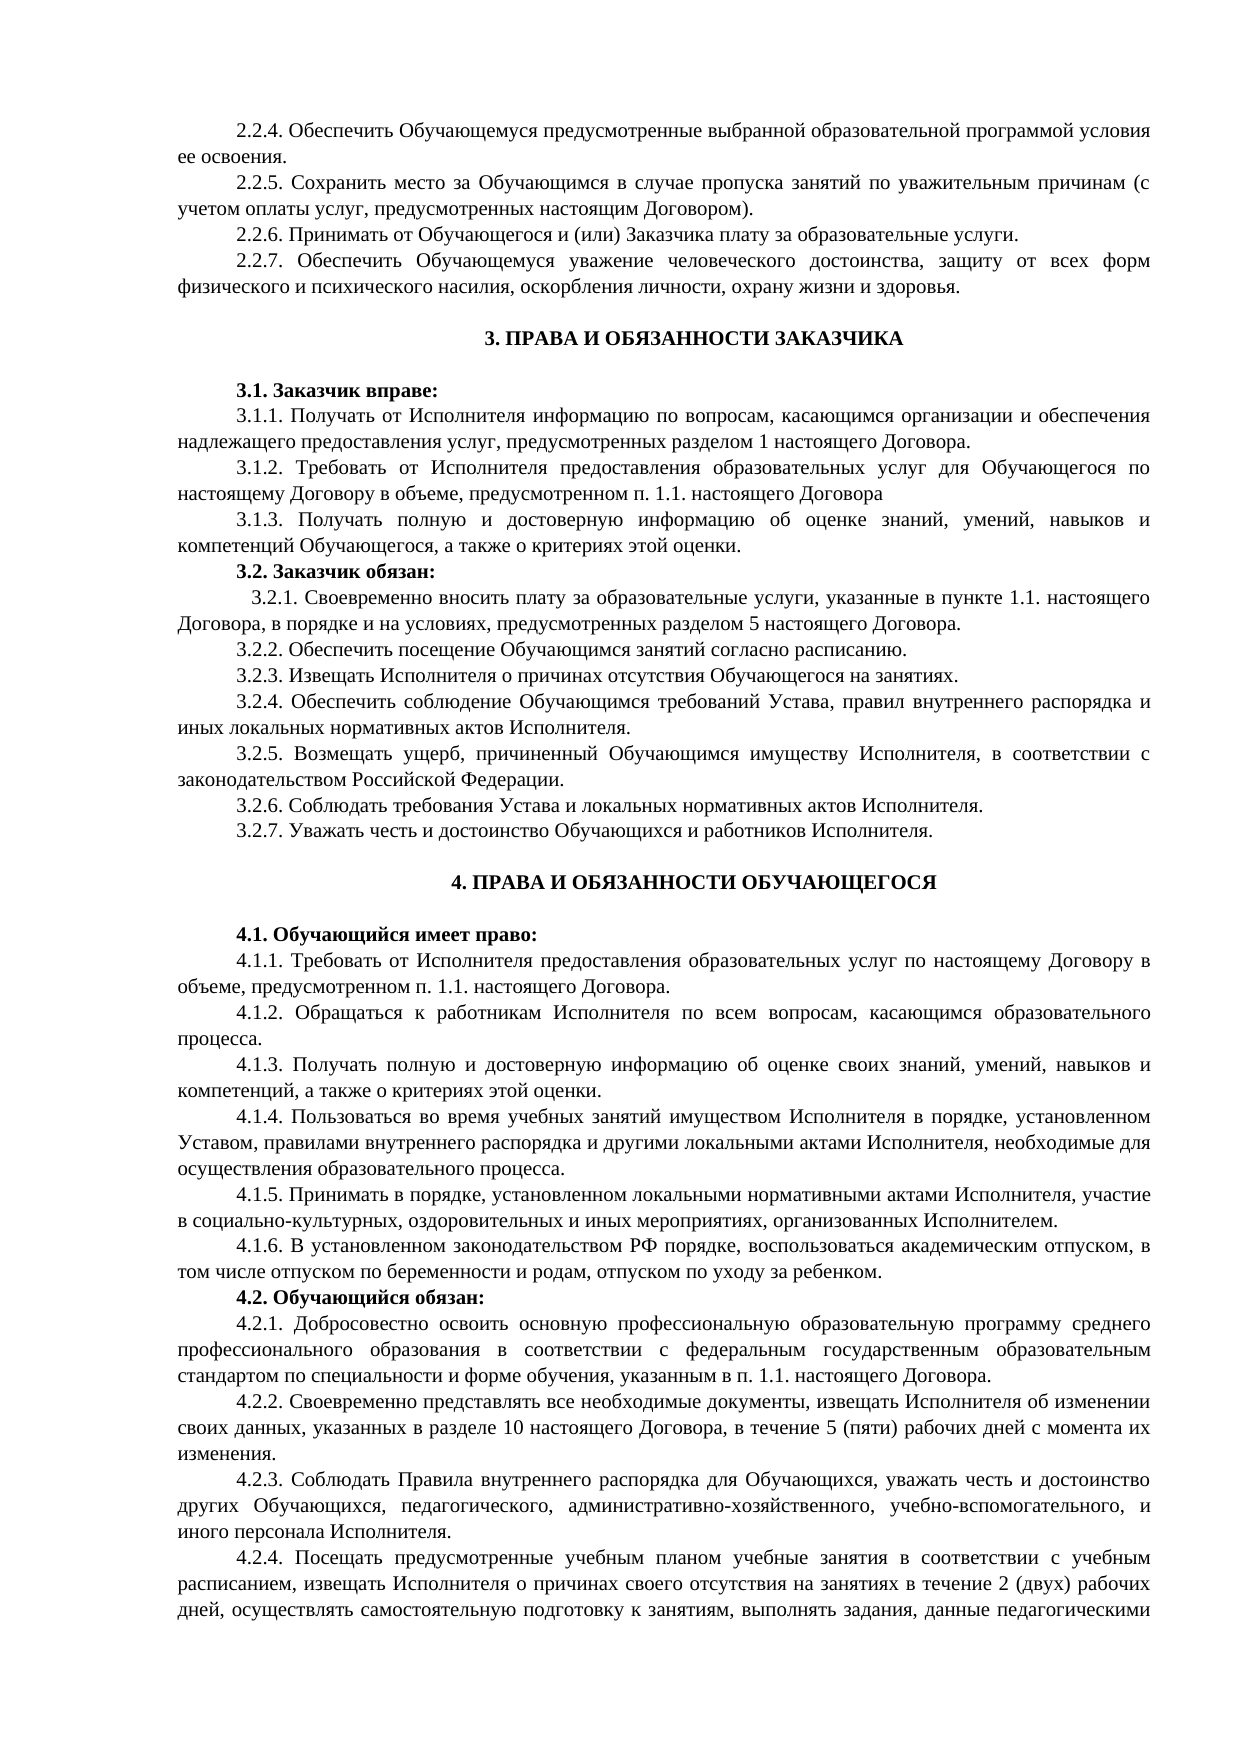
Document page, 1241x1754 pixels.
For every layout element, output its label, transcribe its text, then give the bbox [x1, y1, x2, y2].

text 3.1.3. Получать полную и достоверную информацию об оценке знаний, умений, навыков и компетенций Обучающегося, а также о критериях этой оценки. [177, 507, 1152, 557]
text 4.1.1. Требовать от Исполнителя предоставления образовательных услуг по настоящему Договору в объеме, предусмотренном п. 1.1. настоящего Договора. [177, 948, 1152, 998]
text 4.1.5. Принимать в порядке, установленном локальными нормативными актами Исполнителя, участие в социально-культурных, оздоровительных и иных мероприятиях, организованных Исполнителем. [177, 1182, 1152, 1232]
text 4.1.4. Пользоваться во время учебных занятий имуществом Исполнителя в порядке, установленном Уставом, правилами внутреннего распорядка и другими локальными актами Исполнителя, необходимые для осуществления образовательного процесса. [177, 1104, 1152, 1180]
text 2.2.6. Принимать от Обучающегося и (или) Заказчика плату за образовательные услуги. [177, 222, 1152, 246]
text 3.1.1. Получать от Исполнителя информацию по вопросам, касающимся организации и обеспечения надлежащего предоставления услуг, предусмотренных разделом 1 настоящего Договора. [177, 403, 1152, 453]
text 2.2.7. Обеспечить Обучающемуся уважение человеческого достоинства, защиту от всех форм физического и психического насилия, оскорбления личности, охрану жизни и здоровья. [177, 248, 1152, 298]
text 4.1. Обучающийся имеет право: [177, 922, 1152, 946]
text 4.2. Обучающийся обязан: [177, 1285, 1152, 1309]
text 4. ПРАВА И ОБЯЗАННОСТИ ОБУЧАЮЩЕГОСЯ [177, 870, 1152, 894]
text 3.2.2. Обеспечить посещение Обучающимся занятий согласно расписанию. [177, 637, 1152, 661]
text 3.2.5. Возмещать ущерб, причиненный Обучающимся имуществу Исполнителя, в соответствии с законодательством Российской Федерации. [177, 741, 1152, 791]
text 3.2.1. Своевременно вносить плату за образовательные услуги, указанные в пункте 1.1. настоящего Договора, в порядке и на условиях, предусмотренных разделом 5 настоящего Договора. [177, 585, 1152, 635]
text 2.2.5. Сохранить место за Обучающимся в случае пропуска занятий по уважительным причинам (с учетом оплаты услуг, предусмотренных настоящим Договором). [177, 170, 1152, 220]
text 4.1.6. В установленном законодательством РФ порядке, воспользоваться академическим отпуском, в том числе отпуском по беременности и родам, отпуском по уходу за ребенком. [177, 1233, 1152, 1283]
text 3. ПРАВА И ОБЯЗАННОСТИ ЗАКАЗЧИКА [177, 326, 1152, 350]
text 3.1.2. Требовать от Исполнителя предоставления образовательных услуг для Обучающегося по настоящему Договору в объеме, предусмотренном п. 1.1. настоящего Договора [177, 455, 1152, 505]
text 4.1.3. Получать полную и достоверную информацию об оценке своих знаний, умений, навыков и компетенций, а также о критериях этой оценки. [177, 1052, 1152, 1102]
text 4.1.2. Обращаться к работникам Исполнителя по всем вопросам, касающимся образовательного процесса. [177, 1000, 1152, 1050]
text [177, 1545, 1152, 1621]
text 3.2. Заказчик обязан: [177, 559, 1152, 583]
text 3.2.6. Соблюдать требования Устава и локальных нормативных актов Исполнителя. [177, 792, 1152, 817]
text 4.2.1. Добросовестно освоить основную профессиональную образовательную программу среднего профессионального образования в соответствии с федеральным государственным образовательным стандартом по специальности и форме обучения, указанным в п. 1.1. настоящего Договора. [177, 1311, 1152, 1387]
text 3.2.3. Извещать Исполнителя о причинах отсутствия Обучающегося на занятиях. [177, 663, 1152, 687]
text 3.2.7. Уважать честь и достоинство Обучающихся и работников Исполнителя. [177, 818, 1152, 842]
text 3.1. Заказчик вправе: [177, 377, 1152, 402]
text 3.2.4. Обеспечить соблюдение Обучающимся требований Устава, правил внутреннего распорядка и иных локальных нормативных актов Исполнителя. [177, 689, 1152, 739]
text 2.2.4. Обеспечить Обучающемуся предусмотренные выбранной образовательной программой условия ее освоения. [177, 118, 1152, 168]
text 4.2.3. Соблюдать Правила внутреннего распорядка для Обучающихся, уважать честь и достоинство других Обучающихся, педагогического, административно-хозяйственного, учебно-вспомогательного, и иного персонала Исполнителя. [177, 1467, 1152, 1543]
text 4.2.2. Своевременно представлять все необходимые документы, извещать Исполнителя об изменении своих данных, указанных в разделе 10 настоящего Договора, в течение 5 (пяти) рабочих дней с момента их изменения. [177, 1389, 1152, 1465]
